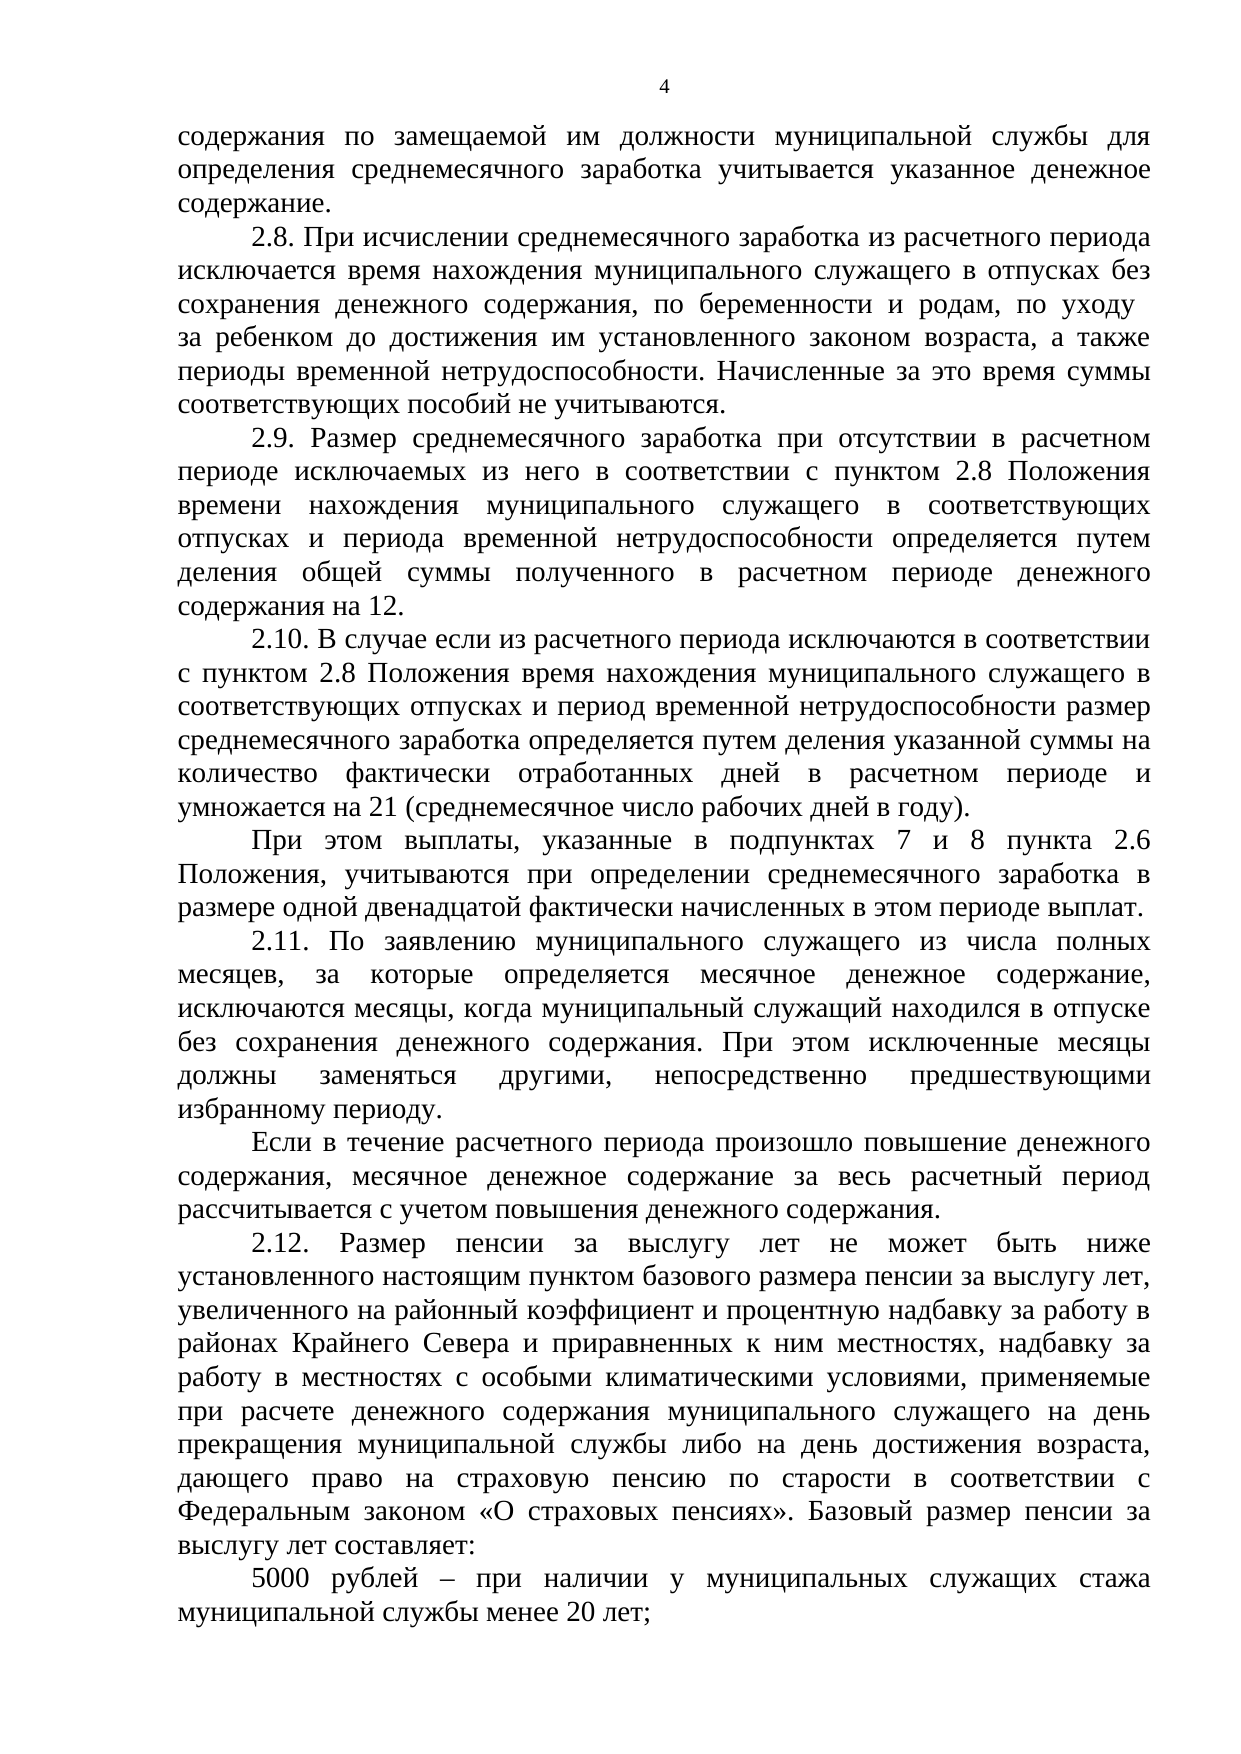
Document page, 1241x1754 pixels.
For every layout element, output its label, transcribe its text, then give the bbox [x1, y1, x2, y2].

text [177, 118, 1152, 219]
text При этом выплаты, указанные в подпунктах 7 и 8 пункта 2.6 Положения, учитываются при определении среднемесячного заработка в размере одной двенадцатой фактически начисленных в этом периоде выплат. [177, 822, 1152, 923]
text 2.10. В случае если из расчетного периода исключаются в соответствии с пунктом 2.8 Положения время нахождения муниципального служащего в соответствующих отпусках и период временной нетрудоспособности размер среднемесячного заработка определяется путем деления указанной суммы на количество фактически отработанных дней в расчетном периоде и умножается на 21 (среднемесячное число рабочих дней в году). [177, 621, 1152, 822]
text 2.8. При исчислении среднемесячного заработка из расчетного периода исключается время нахождения муниципального служащего в отпусках без сохранения денежного содержания, по беременности и родам, по уходу за ребенком до достижения им установленного законом возраста, а также периоды временной нетрудоспособности. Начисленные за это время суммы соответствующих пособий не учитываются. [177, 219, 1152, 420]
text 2.9. Размер среднемесячного заработка при отсутствии в расчетном периоде исключаемых из него в соответствии с пунктом 2.8 Положения времени нахождения муниципального служащего в соответствующих отпусках и периода временной нетрудоспособности определяется путем деления общей суммы полученного в расчетном периоде денежного содержания на 12. [177, 420, 1152, 621]
text 2.12. Размер пенсии за выслугу лет не может быть ниже установленного настоящим пунктом базового размера пенсии за выслугу лет, увеличенного на районный коэффициент и процентную надбавку за работу в районах Крайнего Севера и приравненных к ним местностях, надбавку за работу в местностях с особыми климатическими условиями, применяемые при расчете денежного содержания муниципального служащего на день прекращения муниципальной службы либо на день достижения возраста, дающего право на страховую пенсию по старости в соответствии с Федеральным законом «О страховых пенсиях». Базовый размер пенсии за выслугу лет составляет: [177, 1225, 1152, 1560]
text 2.11. По заявлению муниципального служащего из числа полных месяцев, за которые определяется месячное денежное содержание, исключаются месяцы, когда муниципальный служащий находился в отпуске без сохранения денежного содержания. При этом исключенные месяцы должны заменяться другими, непосредственно предшествующими избранному периоду. [177, 923, 1152, 1124]
text Если в течение расчетного периода произошло повышение денежного содержания, месячное денежное содержание за весь расчетный период рассчитывается с учетом повышения денежного содержания. [177, 1124, 1152, 1225]
text 5000 рублей – при наличии у муниципальных служащих стажа муниципальной службы менее 20 лет; [177, 1560, 1152, 1627]
